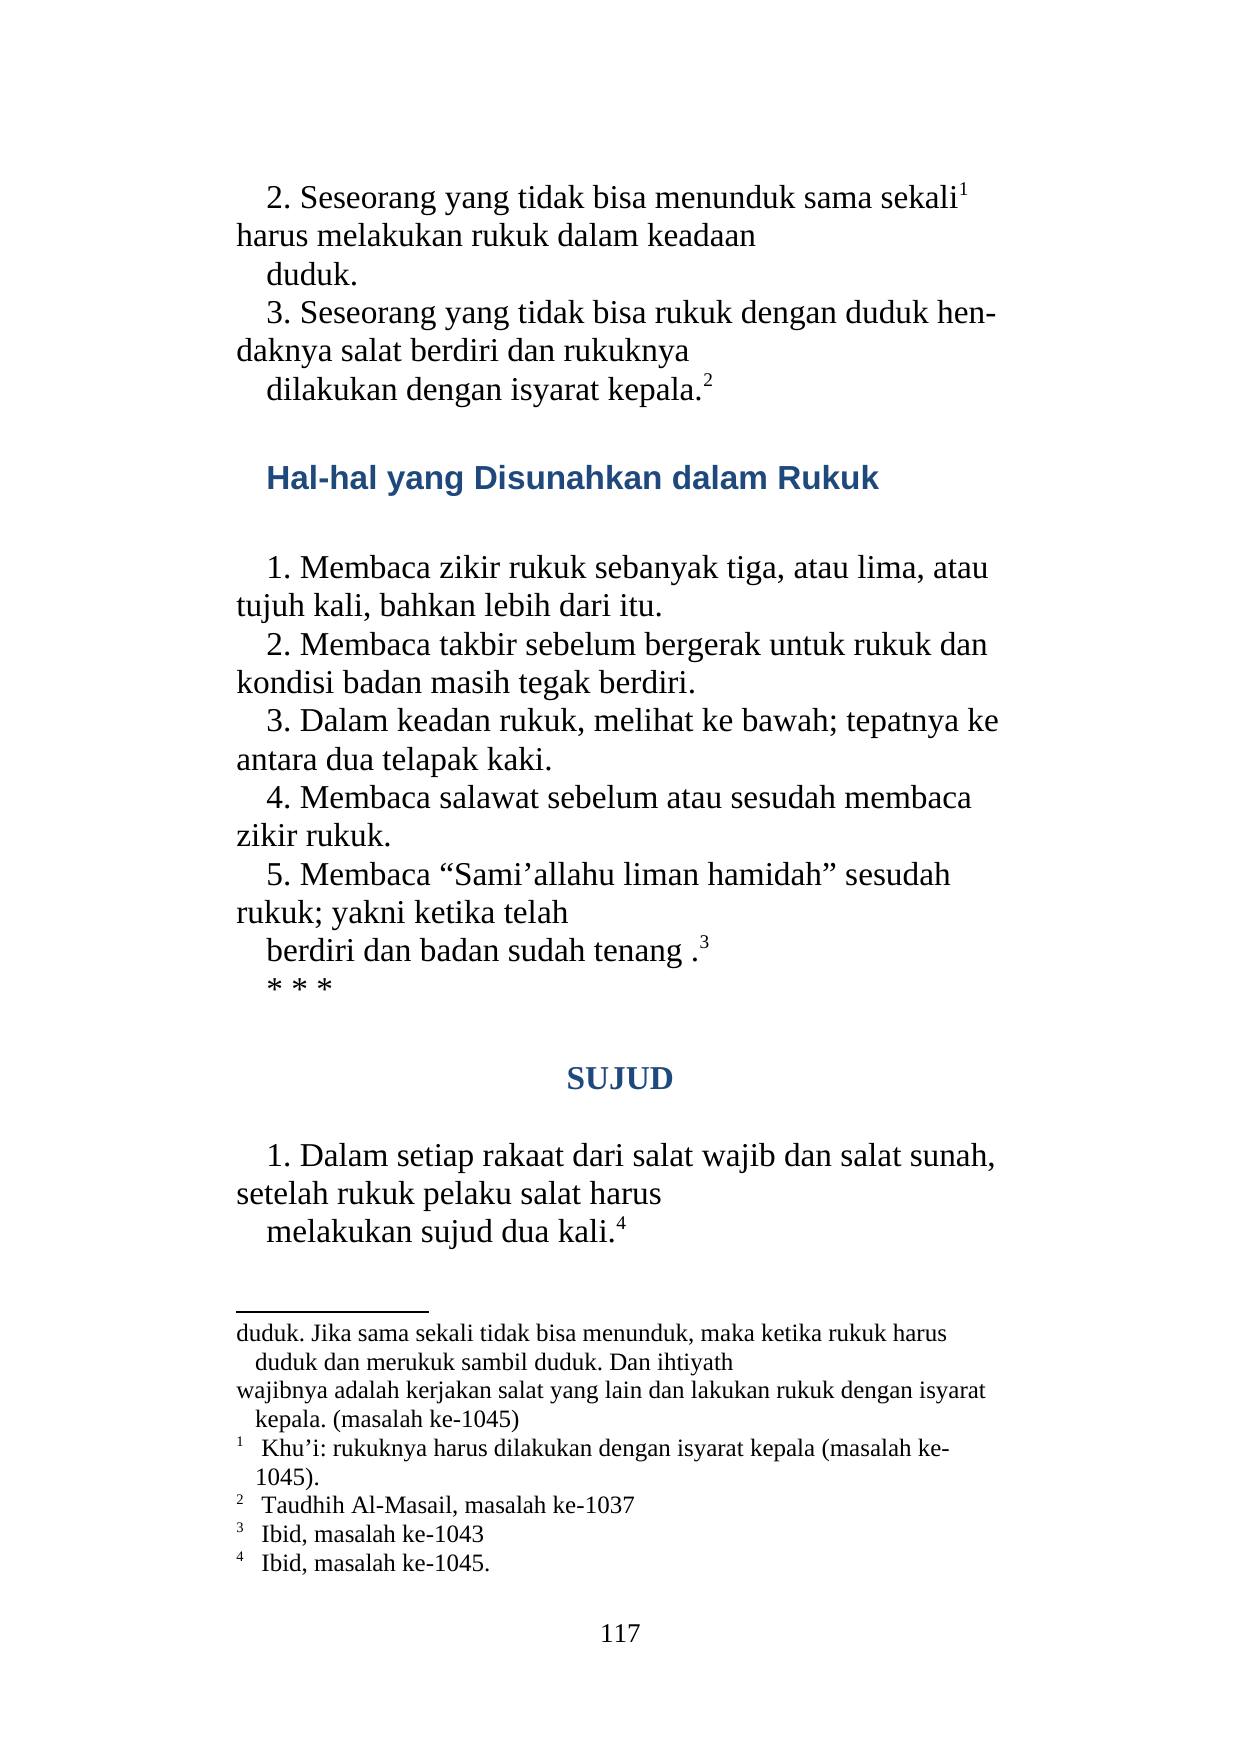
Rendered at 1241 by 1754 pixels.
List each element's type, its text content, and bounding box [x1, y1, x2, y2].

text 3. Dalam keadan rukuk, melihat ke bawah; tepatnya ke antara dua telapak kaki. [236, 701, 1004, 777]
subtitle SUJUD [236, 1058, 1004, 1096]
text 4. Membaca salawat sebelum atau sesudah membaca zikir rukuk. [236, 777, 1004, 854]
text * * * [236, 969, 1004, 1007]
text 5. Membaca “Sami’allahu liman hamidah” sesudah rukuk; yakni ketika telah [236, 854, 1004, 931]
text duduk. [236, 254, 1004, 292]
text 1. Dalam setiap rakaat dari salat wajib dan salat sunah, setelah rukuk pelaku salat harus [236, 1135, 1004, 1211]
text dilakukan dengan isyarat kepala. [236, 369, 1004, 407]
text 1. Membaca zikir rukuk sebanyak tiga, atau lima, atau tujuh kali, bahkan lebih dari itu. [236, 547, 1004, 624]
text 2. Membaca takbir sebelum bergerak untuk rukuk dan kondisi badan masih tegak berdiri. [236, 624, 1004, 701]
text 3. Seseorang yang tidak bisa rukuk dengan duduk hen-daknya salat berdiri dan rukuknya [236, 292, 1004, 369]
subtitle Hal-hal yang Disunahkan dalam Rukuk [236, 458, 1004, 496]
text 2. Seseorang yang tidak bisa menunduk sama sekali harus melakukan rukuk dalam keadaan [236, 177, 1004, 254]
text berdiri dan badan sudah tenang . [236, 931, 1004, 969]
text melakukan sujud dua kali. [236, 1211, 1004, 1250]
